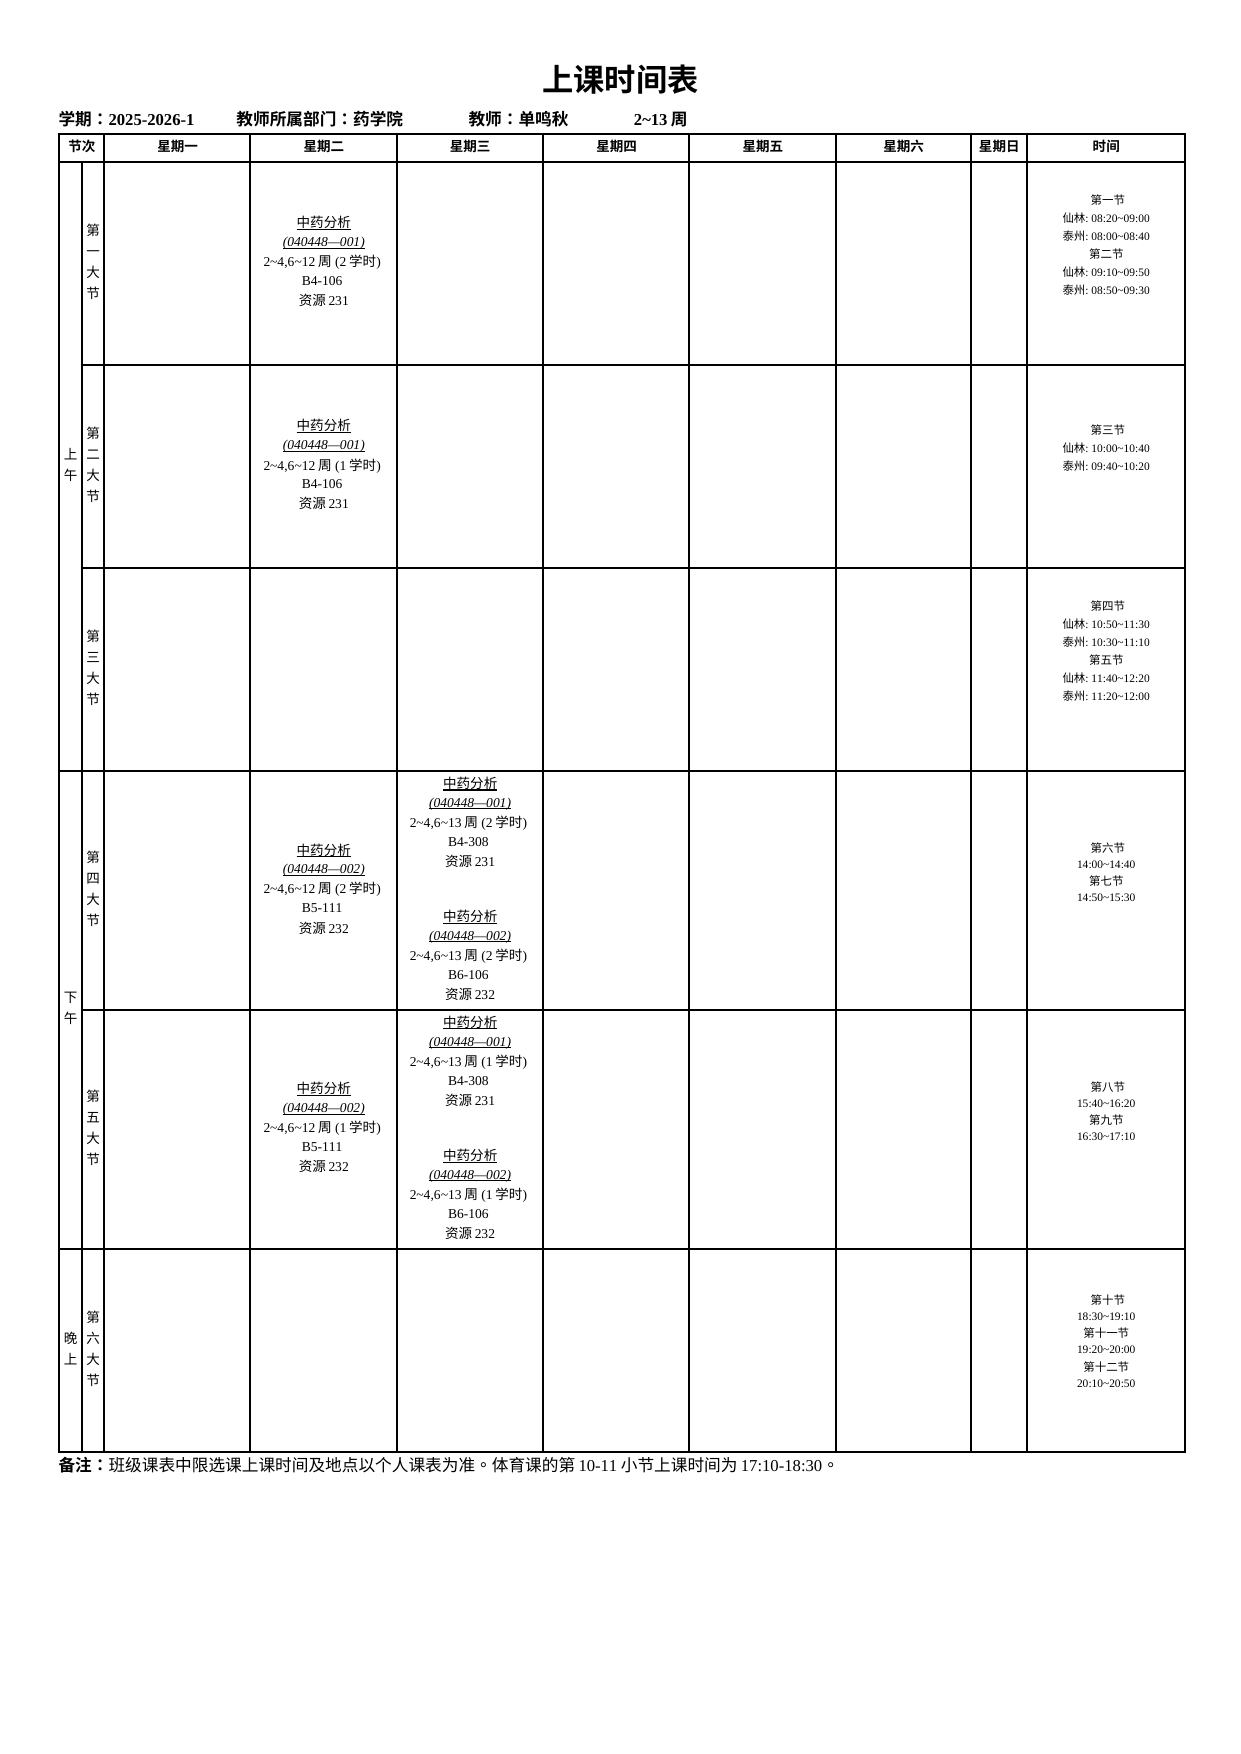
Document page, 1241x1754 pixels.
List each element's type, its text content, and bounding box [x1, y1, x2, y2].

table_cell [398, 366, 542, 567]
table_cell [972, 1250, 1026, 1451]
table_cell 第三大节 [83, 569, 103, 770]
table_cell [972, 163, 1026, 364]
table_cell [105, 772, 249, 1009]
table_cell 中药分析 (040448—001) 2~4,6~12周 (2学时) B4-106 资源231 [251, 163, 396, 364]
table_cell [544, 1011, 688, 1248]
table_cell [544, 569, 688, 770]
table_cell [972, 569, 1026, 770]
table_cell 中药分析 (040448—002) 2~4,6~12周 (1学时) B5-111 资源232 [251, 1011, 396, 1248]
table_cell [398, 1250, 542, 1451]
table_header 星期五 [690, 135, 835, 161]
table_cell [251, 1250, 396, 1451]
table_cell [398, 163, 542, 364]
table_cell [837, 772, 970, 1009]
table_cell [972, 772, 1026, 1009]
table_cell [105, 163, 249, 364]
table_header 星期四 [544, 135, 688, 161]
table_cell 第八节 15:40~16:20 第九节 16:30~17:10 [1028, 1011, 1184, 1248]
table_cell 中药分析 (040448—001) 2~4,6~12周 (1学时) B4-106 资源231 [251, 366, 396, 567]
table_cell 第一大节 [83, 163, 103, 364]
table_cell [837, 163, 970, 364]
table_header 星期一 [105, 135, 249, 161]
table_header 时间 [1028, 135, 1184, 161]
table_cell [544, 772, 688, 1009]
table_cell 中药分析 (040448—001) 2~4,6~13周 (1学时) B4-308 资源231 中药分析 (040448—002) 2~4,6~13周 (1学时) B6-106 资源232 [398, 1011, 542, 1248]
text 备注：班级课表中限选课上课时间及地点以个人课表为准。体育课的第10-11小节上课时间为17:10-18:30。 [58, 1453, 1182, 1476]
table_cell 第六节 14:00~14:40 第七节 14:50~15:30 [1028, 772, 1184, 1009]
table_header 星期日 [972, 135, 1026, 161]
table_header 节次 [60, 135, 103, 161]
table_cell [837, 569, 970, 770]
table_cell 第三节 仙林: 10:00~10:40 泰州: 09:40~10:20 [1028, 366, 1184, 567]
table_cell 中药分析 (040448—001) 2~4,6~13周 (2学时) B4-308 资源231 中药分析 (040448—002) 2~4,6~13周 (2学时) B6-106 资源232 [398, 772, 542, 1009]
table_cell [398, 569, 542, 770]
table_cell [105, 1250, 249, 1451]
table_cell [544, 163, 688, 364]
table_cell 第四节 仙林: 10:50~11:30 泰州: 10:30~11:10 第五节 仙林: 11:40~12:20 泰州: 11:20~12:00 [1028, 569, 1184, 770]
table_cell 第五大节 [83, 1011, 103, 1248]
table_header 星期六 [837, 135, 970, 161]
table_header 星期二 [251, 135, 396, 161]
table_cell 第二大节 [83, 366, 103, 567]
table_cell 第六大节 [83, 1250, 103, 1451]
table_cell [972, 366, 1026, 567]
table_cell [690, 366, 835, 567]
table_cell [837, 366, 970, 567]
table_cell [544, 366, 688, 567]
text 上课时间表 [58, 58, 1182, 101]
table_cell 第一节 仙林: 08:20~09:00 泰州: 08:00~08:40 第二节 仙林: 09:10~09:50 泰州: 08:50~09:30 [1028, 163, 1184, 364]
table_cell [690, 1250, 835, 1451]
table_cell [690, 1011, 835, 1248]
table_cell 晚上 [60, 1250, 81, 1451]
table_cell [690, 569, 835, 770]
table_cell [105, 1011, 249, 1248]
table_cell [105, 569, 249, 770]
table_cell [544, 1250, 688, 1451]
table_cell [837, 1250, 970, 1451]
table_header 星期三 [398, 135, 542, 161]
text 学期：2025-2026-1 教师所属部门：药学院 教师：单鸣秋 2~13周 [58, 107, 1182, 130]
table_cell [972, 1011, 1026, 1248]
table_cell 第四大节 [83, 772, 103, 1009]
table_cell [690, 772, 835, 1009]
table_cell 第十节 18:30~19:10 第十一节 19:20~20:00 第十二节 20:10~20:50 [1028, 1250, 1184, 1451]
table_cell 中药分析 (040448—002) 2~4,6~12周 (2学时) B5-111 资源232 [251, 772, 396, 1009]
table_cell 上午 [60, 163, 81, 770]
table_cell [105, 366, 249, 567]
table_cell [251, 569, 396, 770]
table_cell [690, 163, 835, 364]
table_cell 下午 [60, 772, 81, 1248]
table_cell [837, 1011, 970, 1248]
